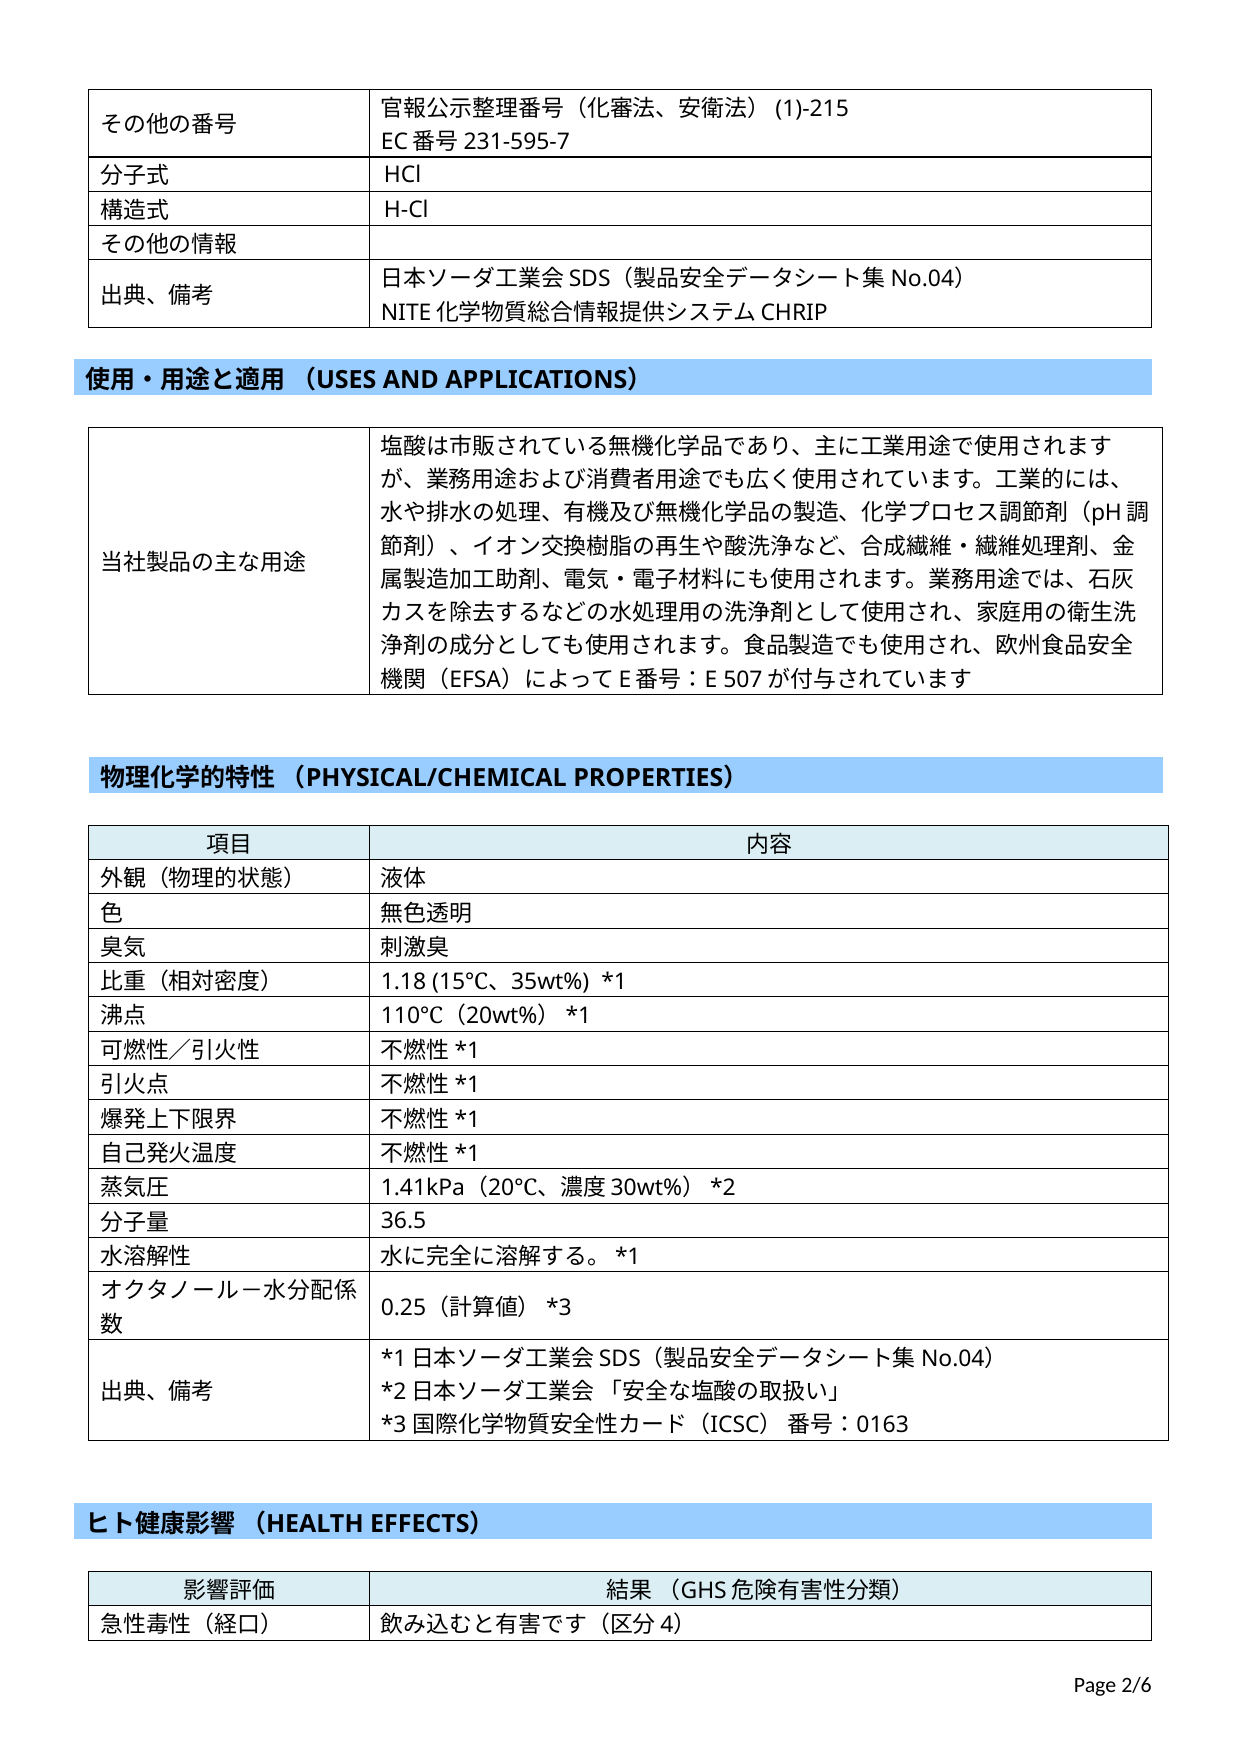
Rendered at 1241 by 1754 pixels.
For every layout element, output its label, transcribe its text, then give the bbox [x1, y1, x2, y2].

table_cell 急性毒性（経口） [89, 1606, 369, 1639]
table_cell 水溶解性 [89, 1238, 369, 1271]
table_cell 無色透明 [370, 894, 1168, 928]
table_cell 外観（物理的状態） [89, 860, 369, 893]
table_cell 1.18 (15℃、35wt%) *1 [370, 963, 1168, 996]
table_cell 可燃性／引火性 [89, 1032, 369, 1065]
table_cell 引火点 [89, 1066, 369, 1099]
table_header ヒト健康影響 （HEALTH EFFECTS） [74, 1503, 1152, 1539]
table_header 当社製品の主な用途 [89, 428, 369, 694]
table_cell *1日本ソーダ工業会SDS（製品安全データシート集 No.04） *2日本ソーダ工業会 「安全な塩酸の取扱い」 *3 国際化学物質安全性カード（ICSC） 番号：0163 [370, 1340, 1168, 1440]
table_cell 1.41kPa（20℃、濃度30wt%） *2 [370, 1169, 1168, 1202]
table_cell 不燃性 *1 [370, 1135, 1168, 1168]
table_cell 日本ソーダ工業会SDS（製品安全データシート集 No.04） NITE化学物質総合情報提供システムCHRIP [370, 260, 1151, 327]
table_header 内容 [370, 826, 1168, 859]
table_header 結果 （GHS危険有害性分類） [370, 1572, 1151, 1605]
table_header 使用・用途と適用 （USES AND APPLICATIONS） [74, 359, 1152, 395]
table_cell 出典、備考 [89, 1340, 369, 1440]
table_cell 不燃性 *1 [370, 1100, 1168, 1134]
table_cell その他の番号 [89, 90, 369, 156]
table_cell 36.5 [370, 1204, 1168, 1237]
table_cell 不燃性 *1 [370, 1066, 1168, 1099]
table_cell HCl [370, 158, 1151, 191]
table_cell 自己発火温度 [89, 1135, 369, 1168]
table_cell その他の情報 [89, 226, 369, 259]
table_cell 飲み込むと有害です（区分4） [370, 1606, 1151, 1639]
table_cell 官報公示整理番号（化審法、安衛法） (1)-215 EC番号 231-595-7 [370, 90, 1151, 156]
table_header 影響評価 [89, 1572, 369, 1605]
table_cell 臭気 [89, 929, 369, 962]
table_cell 比重（相対密度） [89, 963, 369, 996]
table_cell 分子量 [89, 1204, 369, 1237]
table_cell 沸点 [89, 997, 369, 1031]
table_cell 刺激臭 [370, 929, 1168, 962]
table_cell 110℃（20wt%） *1 [370, 997, 1168, 1031]
table_cell 出典、備考 [89, 260, 369, 327]
table_cell 爆発上下限界 [89, 1100, 369, 1134]
table_cell [370, 226, 1151, 259]
table_cell 水に完全に溶解する。 *1 [370, 1238, 1168, 1271]
table_cell 蒸気圧 [89, 1169, 369, 1202]
table_cell 色 [89, 894, 369, 928]
table_header 物理化学的特性 （PHYSICAL/CHEMICAL PROPERTIES） [89, 757, 1163, 793]
table_cell 0.25（計算値） *3 [370, 1272, 1168, 1339]
table_cell 分子式 [89, 158, 369, 191]
table_cell オクタノール－水分配係数 [89, 1272, 369, 1339]
table_cell 不燃性 *1 [370, 1032, 1168, 1065]
table_cell H-Cl [370, 192, 1151, 225]
table_header 項目 [89, 826, 369, 859]
table_header 塩酸は市販されている無機化学品であり、主に工業用途で使用されますが、業務用途および消費者用途でも広く使用されています。工業的には、水や排水の処理、有機及び無機化学品の製造、化学プロセス調節剤（pH調節剤）、イオン交換樹脂の再生や酸洗浄など、合成繊維・繊維処理剤、金属製造加工助剤、電気・電子材料にも使用されます。業務用途では、石灰カスを除去するなどの水処理用の洗浄剤として使用され、家庭用の衛生洗浄剤の成分としても使用されます。食品製造でも使用され、欧州食品安全機関（EFSA）によってE番号：E 507が付与されています [370, 428, 1162, 694]
table_cell 液体 [370, 860, 1168, 893]
table_cell 構造式 [89, 192, 369, 225]
